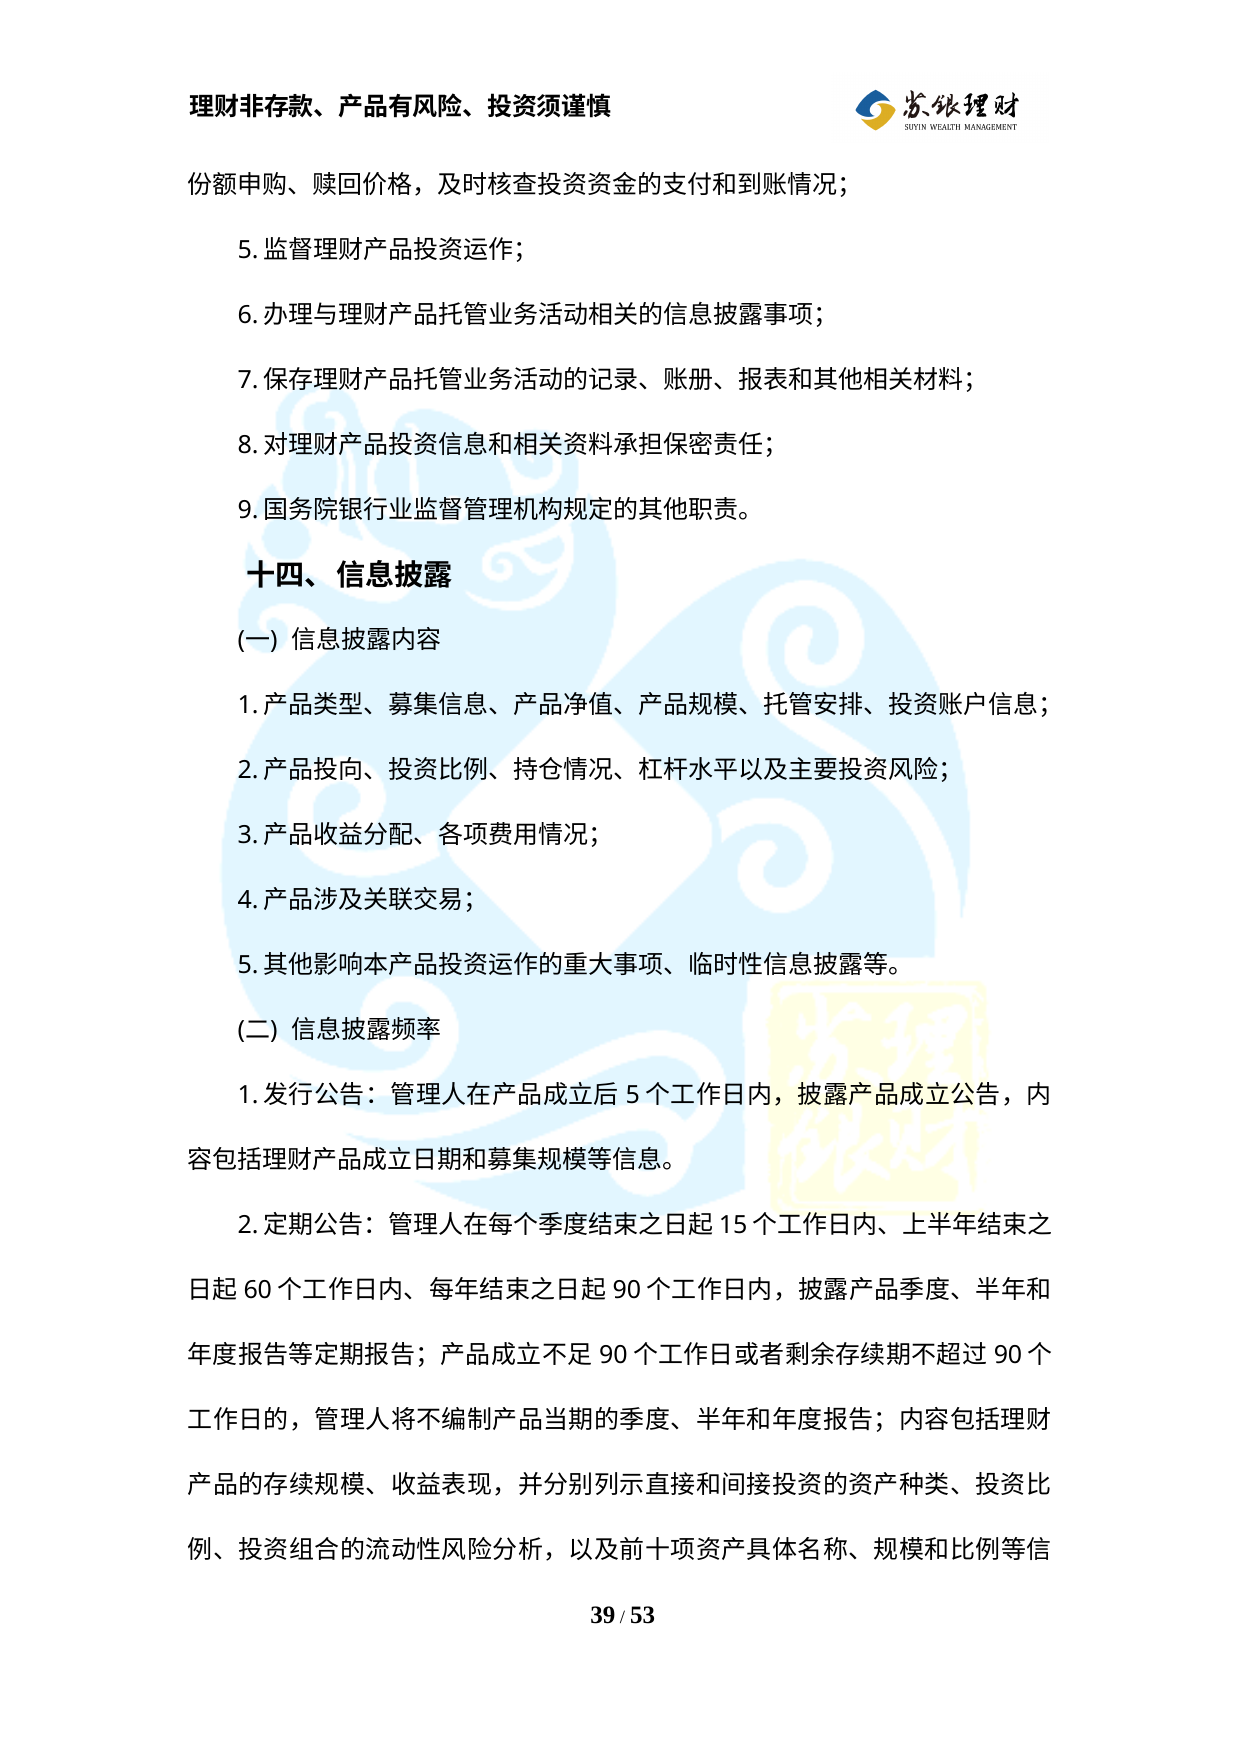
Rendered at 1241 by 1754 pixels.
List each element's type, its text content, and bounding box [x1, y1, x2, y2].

list 其他影响本产品投资运作的重大事项、临时性信息披露等。 [187, 930, 1053, 995]
list 产品收益分配、各项费用情况； [187, 800, 1053, 865]
list 信息披露 [187, 540, 1053, 605]
list 发行公告：管理人在产品成立后5个工作日内，披露产品成立公告，内容包括理财产品成立日期和募集规模等信息。 [187, 1060, 1053, 1190]
list 产品投向、投资比例、持仓情况、杠杆水平以及主要投资风险； [187, 735, 1053, 800]
list 信息披露内容 [187, 605, 1053, 670]
list 产品涉及关联交易； [187, 865, 1053, 930]
list 建立与理财产品管理人的对账机制，复核理财产品资产净值、理财产品份额申购、赎回价格，及时核查投资资金的支付和到账情况； [187, 150, 1053, 215]
list 监督理财产品投资运作； [187, 215, 1053, 280]
picture [831, 72, 1049, 143]
list 信息披露频率 [187, 995, 1053, 1060]
list 保存理财产品托管业务活动的记录、账册、报表和其他相关材料； [187, 345, 1053, 410]
list 国务院银行业监督管理机构规定的其他职责。 [187, 475, 1053, 540]
list 产品类型、募集信息、产品净值、产品规模、托管安排、投资账户信息； [187, 670, 1053, 735]
list 办理与理财产品托管业务活动相关的信息披露事项； [187, 280, 1053, 345]
list 对理财产品投资信息和相关资料承担保密责任； [187, 410, 1053, 475]
